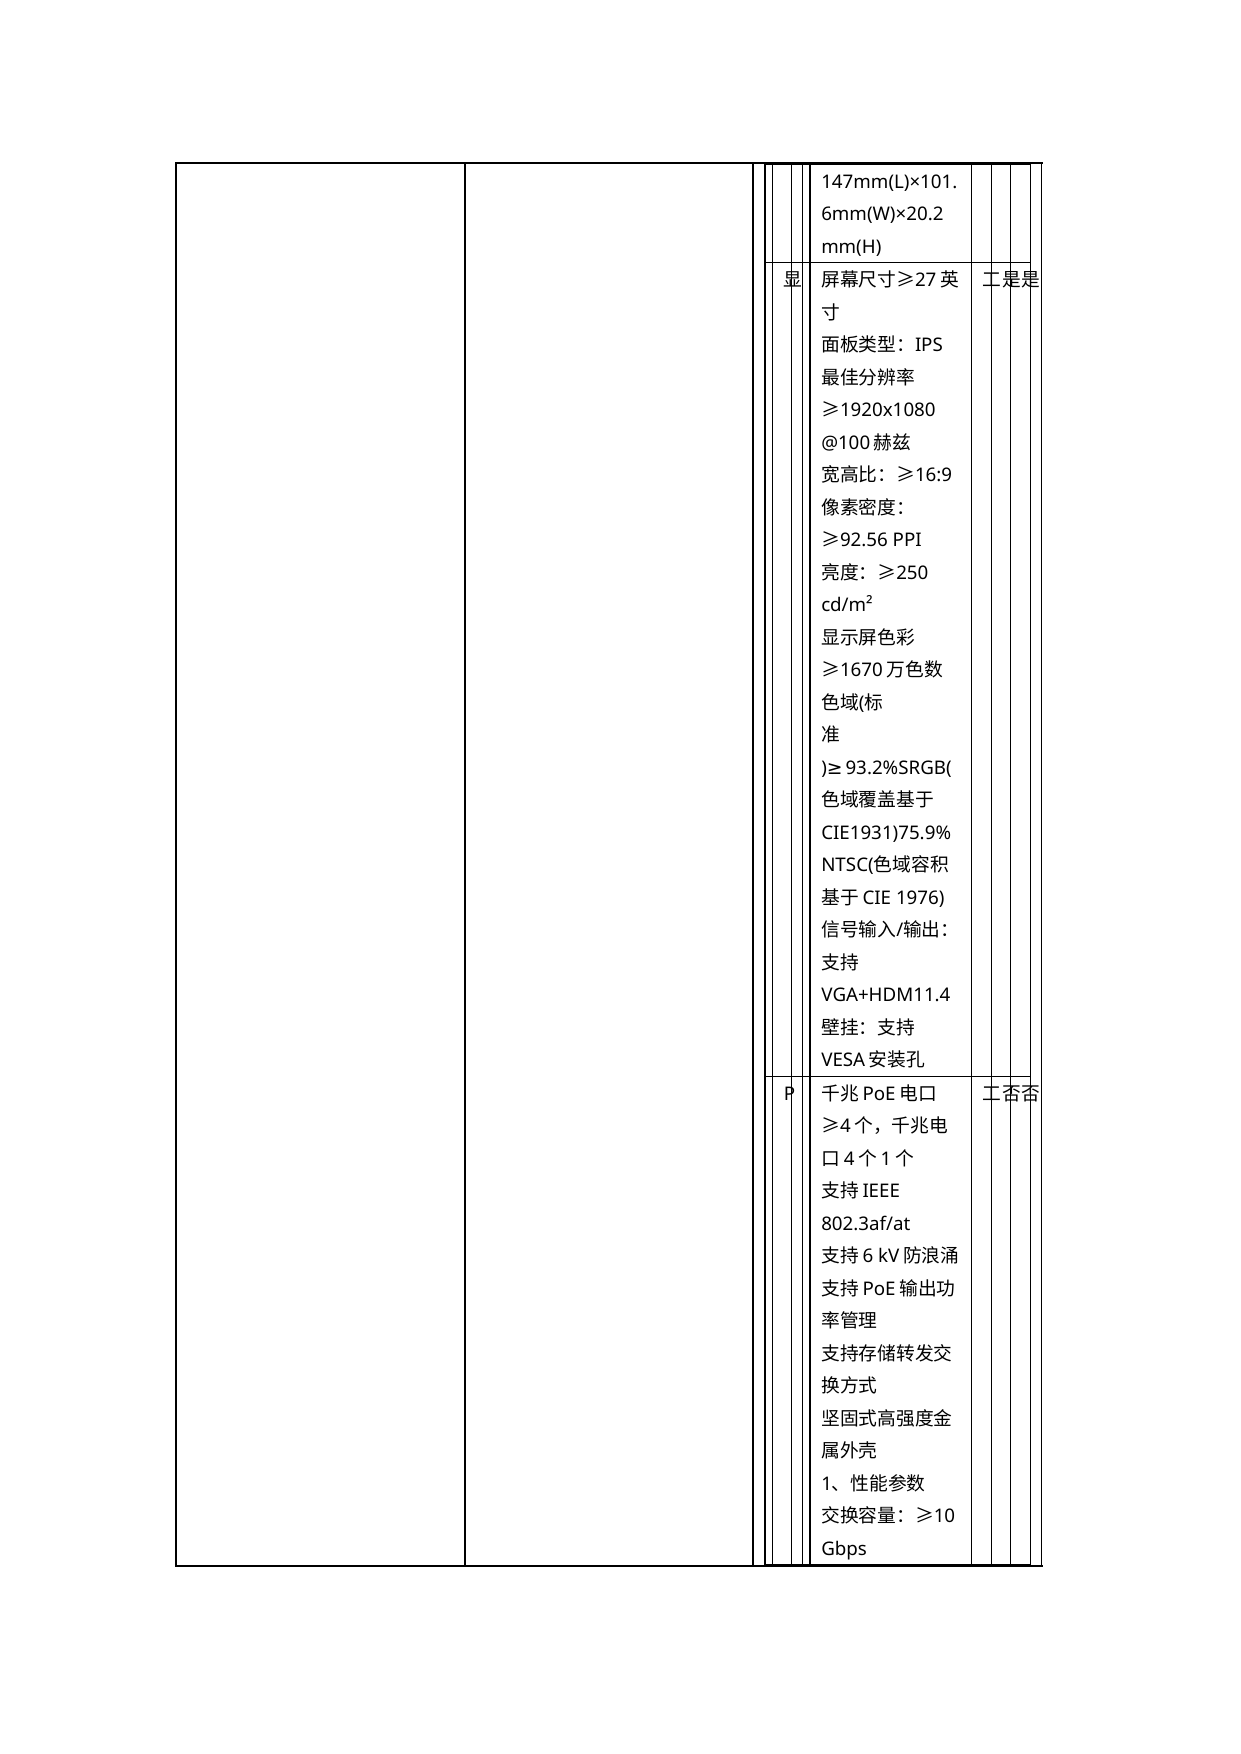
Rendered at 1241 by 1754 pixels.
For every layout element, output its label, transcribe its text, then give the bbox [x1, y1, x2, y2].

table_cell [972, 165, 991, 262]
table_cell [811, 165, 971, 262]
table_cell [811, 1077, 971, 1564]
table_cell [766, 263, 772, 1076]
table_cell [972, 1077, 991, 1564]
table_cell 1 [177, 164, 464, 1565]
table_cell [754, 164, 764, 1565]
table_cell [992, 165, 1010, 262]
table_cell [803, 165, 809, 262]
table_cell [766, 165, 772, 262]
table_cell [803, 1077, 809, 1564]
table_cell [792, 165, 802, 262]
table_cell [992, 1077, 1010, 1564]
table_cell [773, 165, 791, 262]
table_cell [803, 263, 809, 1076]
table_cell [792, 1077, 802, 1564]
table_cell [773, 1077, 791, 1564]
table_cell [466, 164, 752, 1565]
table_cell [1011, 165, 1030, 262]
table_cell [1011, 1077, 1030, 1564]
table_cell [1031, 164, 1041, 1565]
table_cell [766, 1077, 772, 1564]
